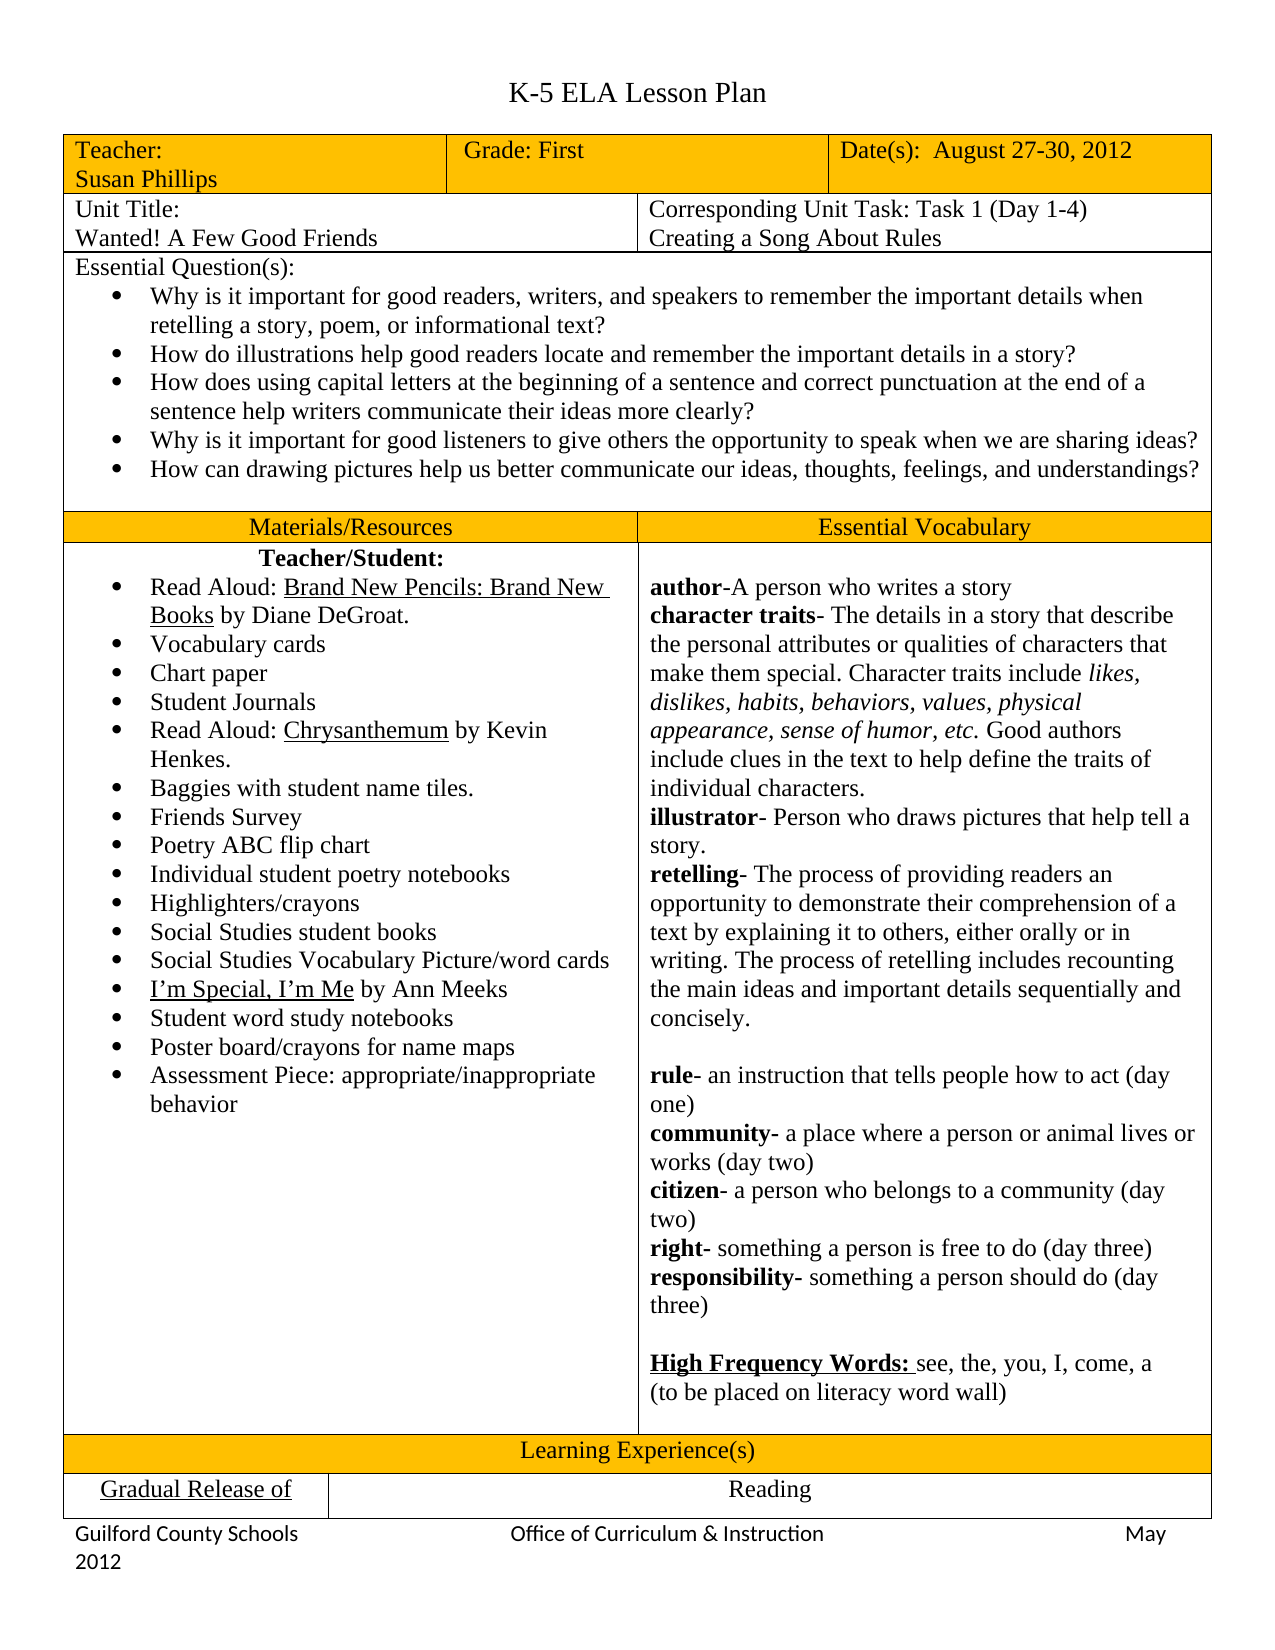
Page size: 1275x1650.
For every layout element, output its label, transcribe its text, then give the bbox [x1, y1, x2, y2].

table_cell Unit Title: Wanted! A Few Good Friends [64, 194, 637, 251]
table_cell Materials/Resources [64, 512, 637, 542]
text K-5 ELA Lesson Plan [75, 75, 1200, 108]
table_cell Teacher/Student: Read Aloud: Brand New Pencils: Brand New Books by Diane DeGroat. Vocabulary cards Chart paper Student Journals Read Aloud: Chrysanthemum by Kevin Henkes. Baggies with student name tiles. Friends Survey Poetry ABC flip chart Individual student poetry notebooks Highlighters/crayons Social Studies student books Social Studies Vocabulary Picture/word cards I’m Special, I’m Me by Ann Meeks Student word study notebooks Poster board/crayons for name maps Assessment Piece: appropriate/inappropriate behavior [64, 543, 638, 1434]
table_cell author-A person who writes a story character traits- The details in a story that describe the personal attributes or qualities of characters that make them special. Character traits include likes, dislikes, habits, behaviors, values, physical appearance, sense of humor, etc. Good authors include clues in the text to help define the traits of individual characters. illustrator- Person who draws pictures that help tell a story. retelling- The process of providing readers an opportunity to demonstrate their comprehension of a text by explaining it to others, either orally or in writing. The process of retelling includes recounting the main ideas and important details sequentially and concisely. rule- an instruction that tells people how to act (day one) community- a place where a person or animal lives or works (day two) citizen- a person who belongs to a community (day two) right- something a person is free to do (day three) responsibility- something a person should do (day three) High Frequency Words: see, the, you, I, come, a (to be placed on literacy word wall) [639, 543, 1211, 1434]
table_header Date(s): August 27-30, 2012 [829, 135, 1211, 193]
table_cell Corresponding Unit Task: Task 1 (Day 1-4) Creating a Song About Rules [638, 194, 1211, 251]
table_cell Essential Question(s): Why is it important for good readers, writers, and speakers to remember the important details when retelling a story, poem, or informational text? How do illustrations help good readers locate and remember the important details in a story? How does using capital letters at the beginning of a sentence and correct punctuation at the end of a sentence help writers communicate their ideas more clearly? Why is it important for good listeners to give others the opportunity to speak when we are sharing ideas? How can drawing pictures help us better communicate our ideas, thoughts, feelings, and understandings? [64, 253, 1211, 511]
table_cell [64, 1474, 328, 1518]
table_header Teacher: Susan Phillips [64, 135, 446, 193]
table_header Grade: First [447, 135, 828, 193]
table_cell Learning Experience(s) [64, 1435, 1211, 1473]
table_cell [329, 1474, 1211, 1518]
table_cell Essential Vocabulary [638, 512, 1211, 542]
